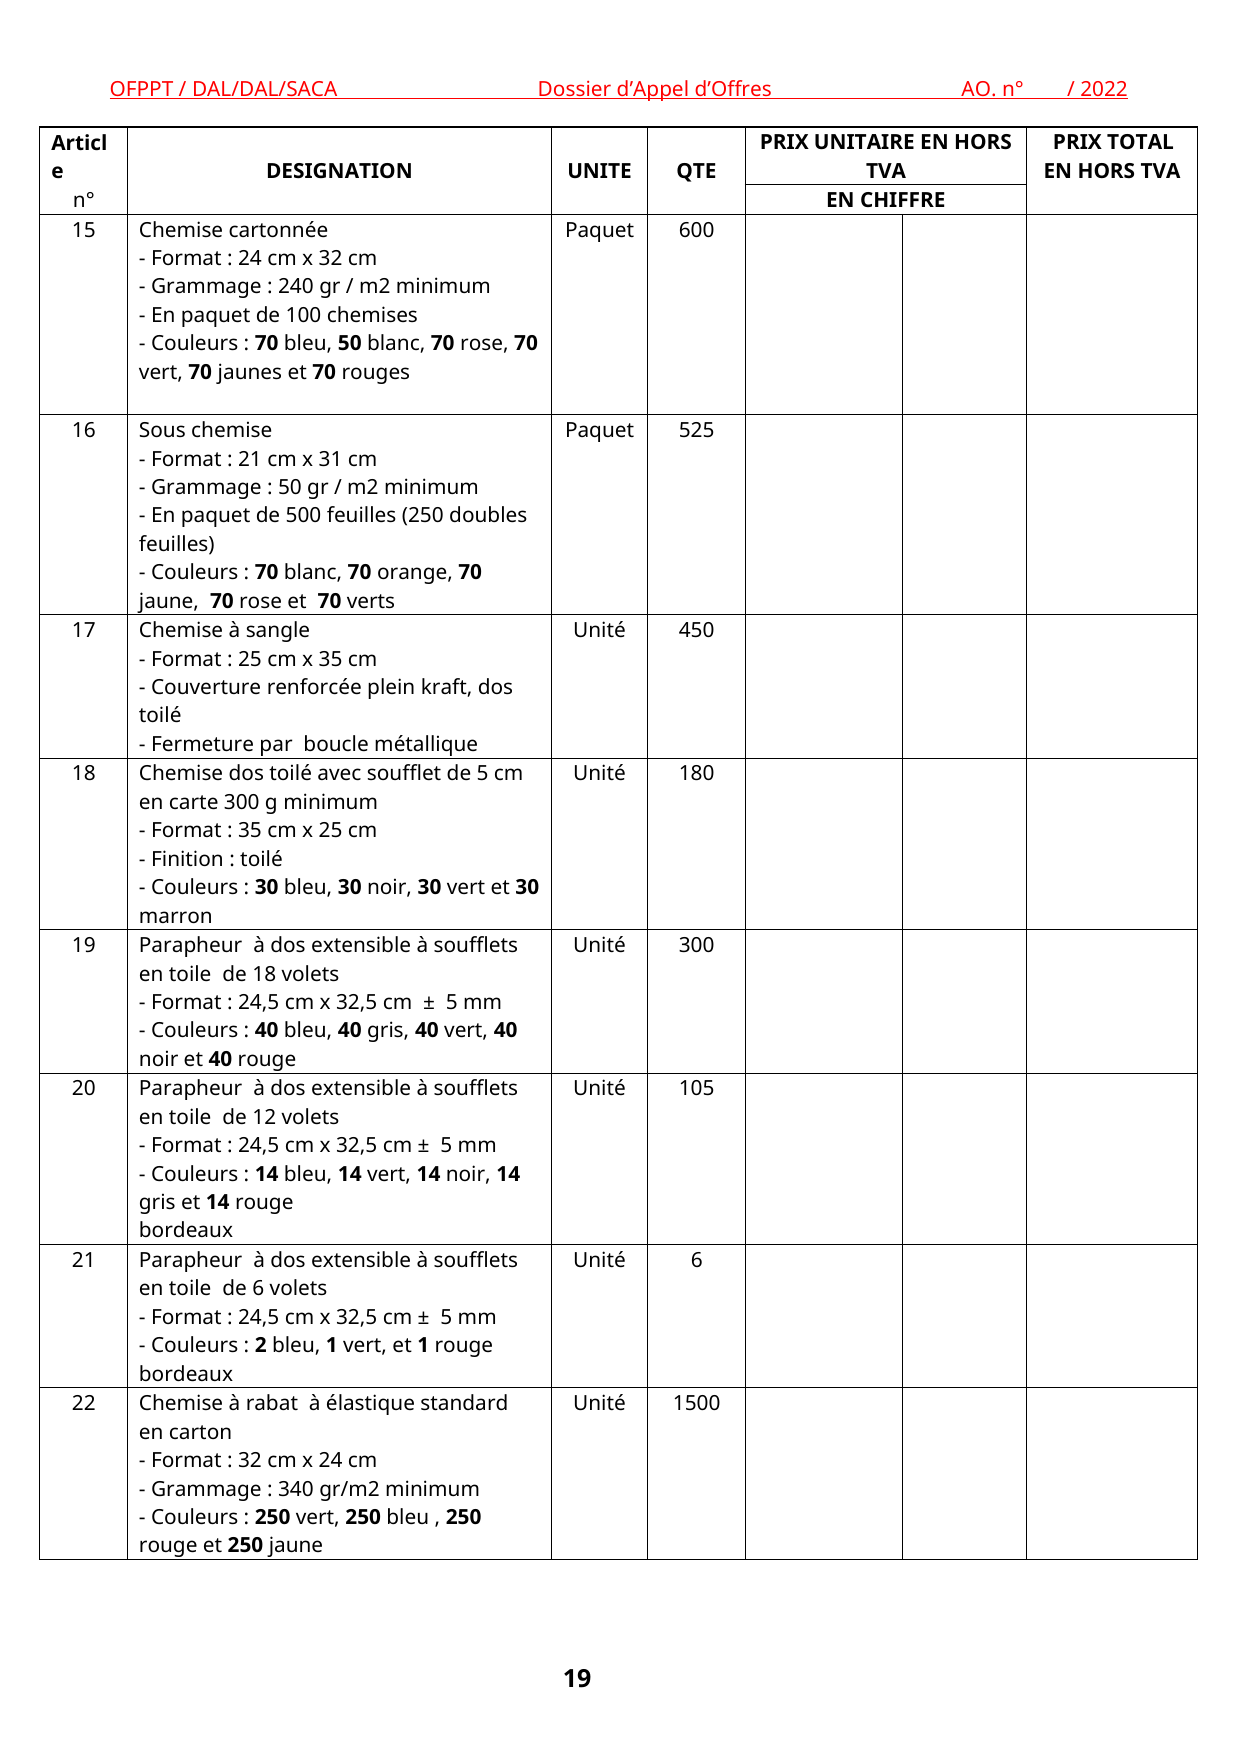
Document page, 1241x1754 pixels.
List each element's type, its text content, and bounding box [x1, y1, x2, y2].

table_cell Parapheur à dos extensible à soufflets en toile de 6 volets - Format : 24,5 cm x 32,5 cm ± 5 mm - Couleurs : 2 bleu, 1 vert, et 1 rouge bordeaux [128, 1245, 551, 1387]
table_cell Unité [552, 930, 647, 1072]
table_cell 105 [648, 1074, 745, 1244]
table_cell Unité [552, 615, 647, 757]
table_cell [903, 759, 1026, 929]
table_cell 18 [40, 759, 127, 929]
table_cell 525 [648, 415, 745, 614]
table_header PRIX TOTAL EN HORS TVA [1027, 128, 1197, 214]
table_cell Chemise à sangle - Format : 25 cm x 35 cm - Couverture renforcée plein kraft, dos toilé - Fermeture par boucle métallique [128, 615, 551, 757]
table_header QTE [648, 128, 745, 214]
table_cell [746, 415, 902, 614]
table_cell [903, 615, 1026, 757]
table_cell 16 [40, 415, 127, 614]
table_cell [746, 615, 902, 757]
table_cell [1027, 1388, 1197, 1559]
table_cell Chemise cartonnée - Format : 24 cm x 32 cm - Grammage : 240 gr / m2 minimum - En paquet de 100 chemises - Couleurs : 70 bleu, 50 blanc, 70 rose, 70 vert, 70 jaunes et 70 rouges [128, 215, 551, 414]
table_cell [746, 1245, 902, 1387]
table_cell 600 [648, 215, 745, 414]
table_cell [903, 930, 1026, 1072]
table_cell 180 [648, 759, 745, 929]
table_cell EN CHIFFRE [746, 185, 1026, 214]
table_cell [903, 415, 1026, 614]
table_cell 17 [40, 615, 127, 757]
table_cell 300 [648, 930, 745, 1072]
table_cell [1027, 1074, 1197, 1244]
table_cell 19 [40, 930, 127, 1072]
table_cell [746, 215, 902, 414]
table_cell Unité [552, 1074, 647, 1244]
table_header DESIGNATION [128, 128, 551, 214]
table_cell [1027, 415, 1197, 614]
table_cell [903, 1388, 1026, 1559]
table_cell Paquet [552, 215, 647, 414]
table_cell [903, 1245, 1026, 1387]
table_header UNITE [552, 128, 647, 214]
table_cell [1027, 930, 1197, 1072]
table_cell [746, 759, 902, 929]
table_header PRIX UNITAIRE EN HORS TVA [746, 128, 1026, 184]
table_cell 22 [40, 1388, 127, 1559]
table_cell [746, 1388, 902, 1559]
table_cell 1500 [648, 1388, 745, 1559]
table_cell [746, 930, 902, 1072]
table_cell Paquet [552, 415, 647, 614]
table_cell 450 [648, 615, 745, 757]
table_cell Unité [552, 1245, 647, 1387]
table_cell 15 [40, 215, 127, 414]
table_cell 6 [648, 1245, 745, 1387]
table_cell [903, 1074, 1026, 1244]
table_cell Parapheur à dos extensible à soufflets en toile de 12 volets - Format : 24,5 cm x 32,5 cm ± 5 mm - Couleurs : 14 bleu, 14 vert, 14 noir, 14 gris et 14 rouge bordeaux [128, 1074, 551, 1244]
table_cell 20 [40, 1074, 127, 1244]
table_cell [1027, 615, 1197, 757]
table_cell Chemise à rabat à élastique standard en carton - Format : 32 cm x 24 cm - Grammage : 340 gr/m2 minimum - Couleurs : 250 vert, 250 bleu , 250 rouge et 250 jaune [128, 1388, 551, 1559]
table_cell Chemise dos toilé avec soufflet de 5 cm en carte 300 g minimum - Format : 35 cm x 25 cm - Finition : toilé - Couleurs : 30 bleu, 30 noir, 30 vert et 30 marron [128, 759, 551, 929]
table_header Article n° [40, 128, 127, 214]
table_cell [1027, 215, 1197, 414]
table_cell 21 [40, 1245, 127, 1387]
table_cell [903, 215, 1026, 414]
table_cell Sous chemise - Format : 21 cm x 31 cm - Grammage : 50 gr / m2 minimum - En paquet de 500 feuilles (250 doubles feuilles) - Couleurs : 70 blanc, 70 orange, 70 jaune, 70 rose et 70 verts [128, 415, 551, 614]
table_cell [1027, 1245, 1197, 1387]
table_cell [746, 1074, 902, 1244]
table_cell Parapheur à dos extensible à soufflets en toile de 18 volets - Format : 24,5 cm x 32,5 cm ± 5 mm - Couleurs : 40 bleu, 40 gris, 40 vert, 40 noir et 40 rouge [128, 930, 551, 1072]
table_cell Unité [552, 759, 647, 929]
table_cell Unité [552, 1388, 647, 1559]
table_cell [1027, 759, 1197, 929]
